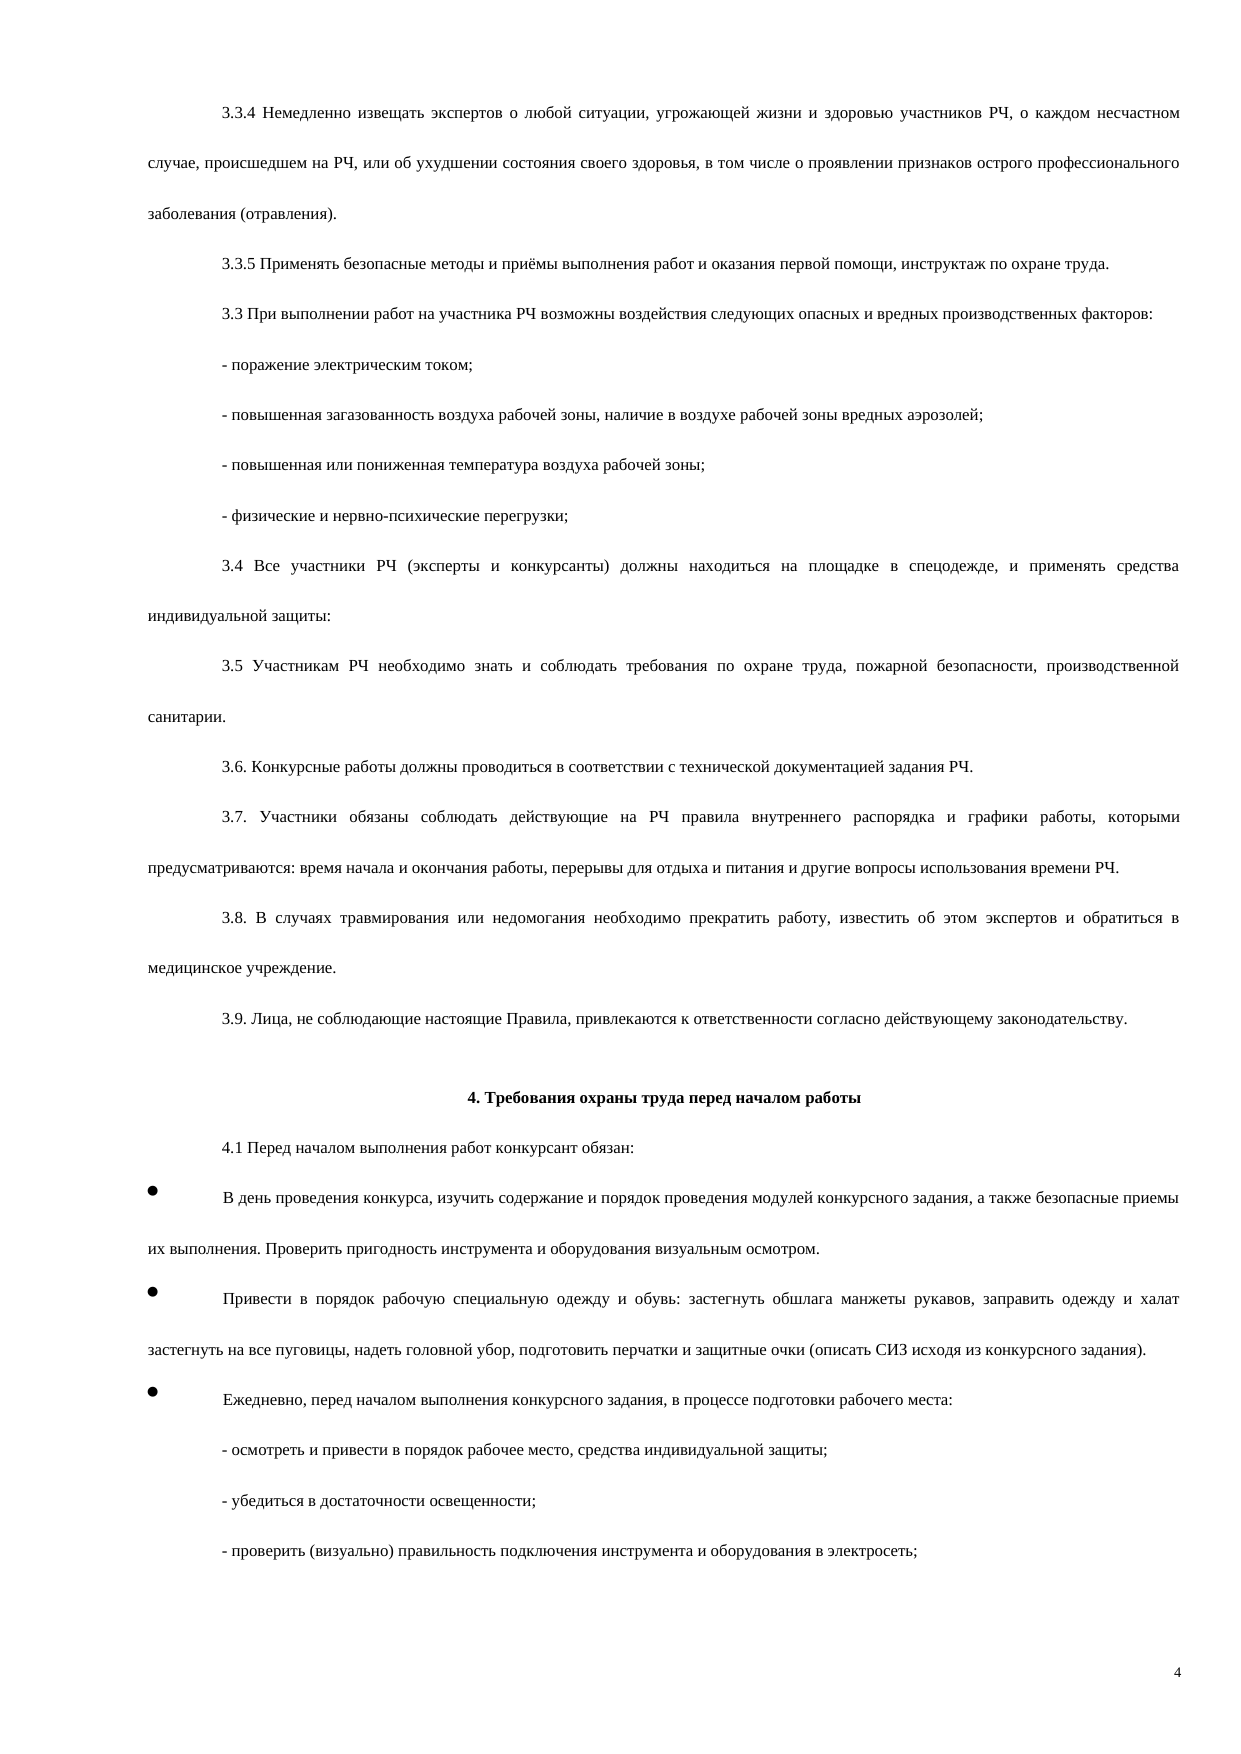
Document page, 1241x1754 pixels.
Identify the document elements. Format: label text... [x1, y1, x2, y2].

list В день проведения конкурса, изучить содержание и порядок проведения модулей конкурсного задания, а также безопасные приемы их выполнения. Проверить пригодность инструмента и оборудования визуальным осмотром. [148, 1174, 1181, 1258]
text - поражение электрическим током; [148, 340, 1181, 374]
text - физические и нервно-психические перегрузки; [148, 491, 1181, 525]
text - убедиться в достаточности освещенности; [148, 1476, 1181, 1510]
text 3.9. Лица, не соблюдающие настоящие Правила, привлекаются к ответственности согласно действующему законодательству. [148, 994, 1181, 1028]
list Привести в порядок рабочую специальную одежду и обувь: застегнуть обшлага манжеты рукавов, заправить одежду и халат застегнуть на все пуговицы, надеть головной убор, подготовить перчатки и защитные очки (описать СИЗ исходя из конкурсного задания). [148, 1275, 1181, 1359]
text 4. Требования охраны труда перед началом работы [148, 1073, 1181, 1107]
text - повышенная или пониженная температура воздуха рабочей зоны; [148, 441, 1181, 474]
text 3.7. Участники обязаны соблюдать действующие на РЧ правила внутреннего распорядка и графики работы, которыми предусматриваются: время начала и окончания работы, перерывы для отдыха и питания и другие вопросы использования времени РЧ. [148, 793, 1181, 877]
text 4.1 Перед началом выполнения работ конкурсант обязан: [148, 1124, 1181, 1157]
text 3.8. В случаях травмирования или недомогания необходимо прекратить работу, известить об этом экспертов и обратиться в медицинское учреждение. [148, 894, 1181, 977]
text 3.3.4 Немедленно извещать экспертов о любой ситуации, угрожающей жизни и здоровью участников РЧ, о каждом несчастном случае, происшедшем на РЧ, или об ухудшении состояния своего здоровья, в том числе о проявлении признаков острого профессионального заболевания (отравления). [148, 89, 1181, 223]
text - повышенная загазованность воздуха рабочей зоны, наличие в воздухе рабочей зоны вредных аэрозолей; [148, 391, 1181, 424]
text 3.6. Конкурсные работы должны проводиться в соответствии с технической документацией задания РЧ. [148, 743, 1181, 776]
text 3.3 При выполнении работ на участника РЧ возможны воздействия следующих опасных и вредных производственных факторов: [148, 290, 1181, 323]
text - проверить (визуально) правильность подключения инструмента и оборудования в электросеть; [148, 1526, 1181, 1560]
text 3.5 Участникам РЧ необходимо знать и соблюдать требования по охране труда, пожарной безопасности, производственной санитарии. [148, 642, 1181, 726]
list Ежедневно, перед началом выполнения конкурсного задания, в процессе подготовки рабочего места: [148, 1375, 1181, 1409]
text 3.4 Все участники РЧ (эксперты и конкурсанты) должны находиться на площадке в спецодежде, и применять средства индивидуальной защиты: [148, 541, 1181, 625]
text - осмотреть и привести в порядок рабочее место, средства индивидуальной защиты; [148, 1426, 1181, 1459]
text 3.3.5 Применять безопасные методы и приёмы выполнения работ и оказания первой помощи, инструктаж по охране труда. [148, 239, 1181, 273]
